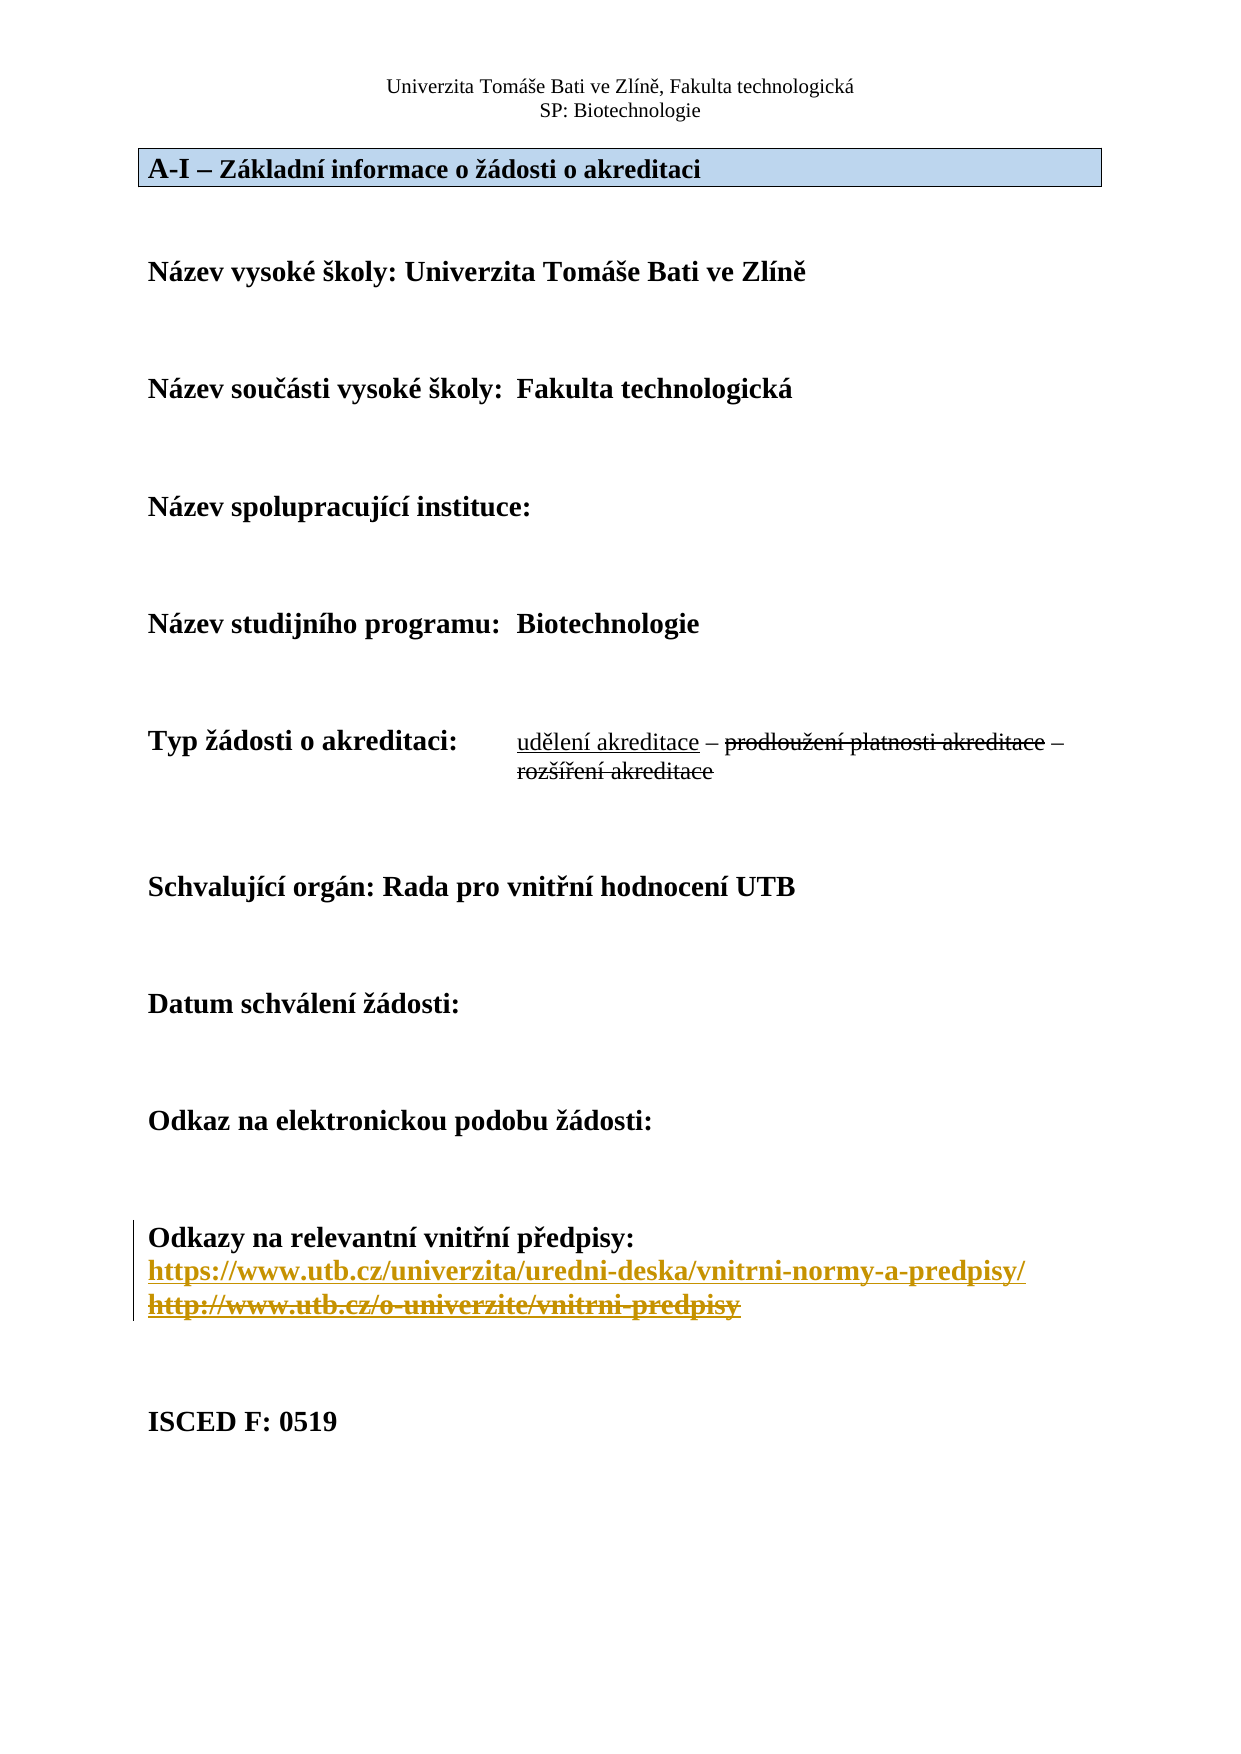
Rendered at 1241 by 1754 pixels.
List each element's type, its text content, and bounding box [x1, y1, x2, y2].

text Odkazy na relevantní vnitřní předpisy: [148, 1220, 1093, 1321]
text Schvalující orgán: Rada pro vnitřní hodnocení UTB [148, 869, 1093, 902]
text Název studijního programu: Biotechnologie [148, 606, 1093, 639]
text ISCED F: 0519 [148, 1404, 1093, 1438]
text Odkaz na elektronickou podobu žádosti: [148, 1103, 1093, 1136]
text Datum schválení žádosti: [148, 986, 1093, 1019]
text Název součásti vysoké školy: Fakulta technologická [148, 372, 1093, 405]
text A-I – Základní informace o žádosti o akreditaci [139, 149, 1101, 186]
text Typ žádosti o akreditaci: udělení akreditace – prodloužení platnosti akreditace – rozšíření akreditace [148, 723, 1093, 785]
text Název spolupracující instituce: [148, 489, 1093, 522]
text Název vysoké školy: Univerzita Tomáše Bati ve Zlíně [148, 254, 1093, 288]
